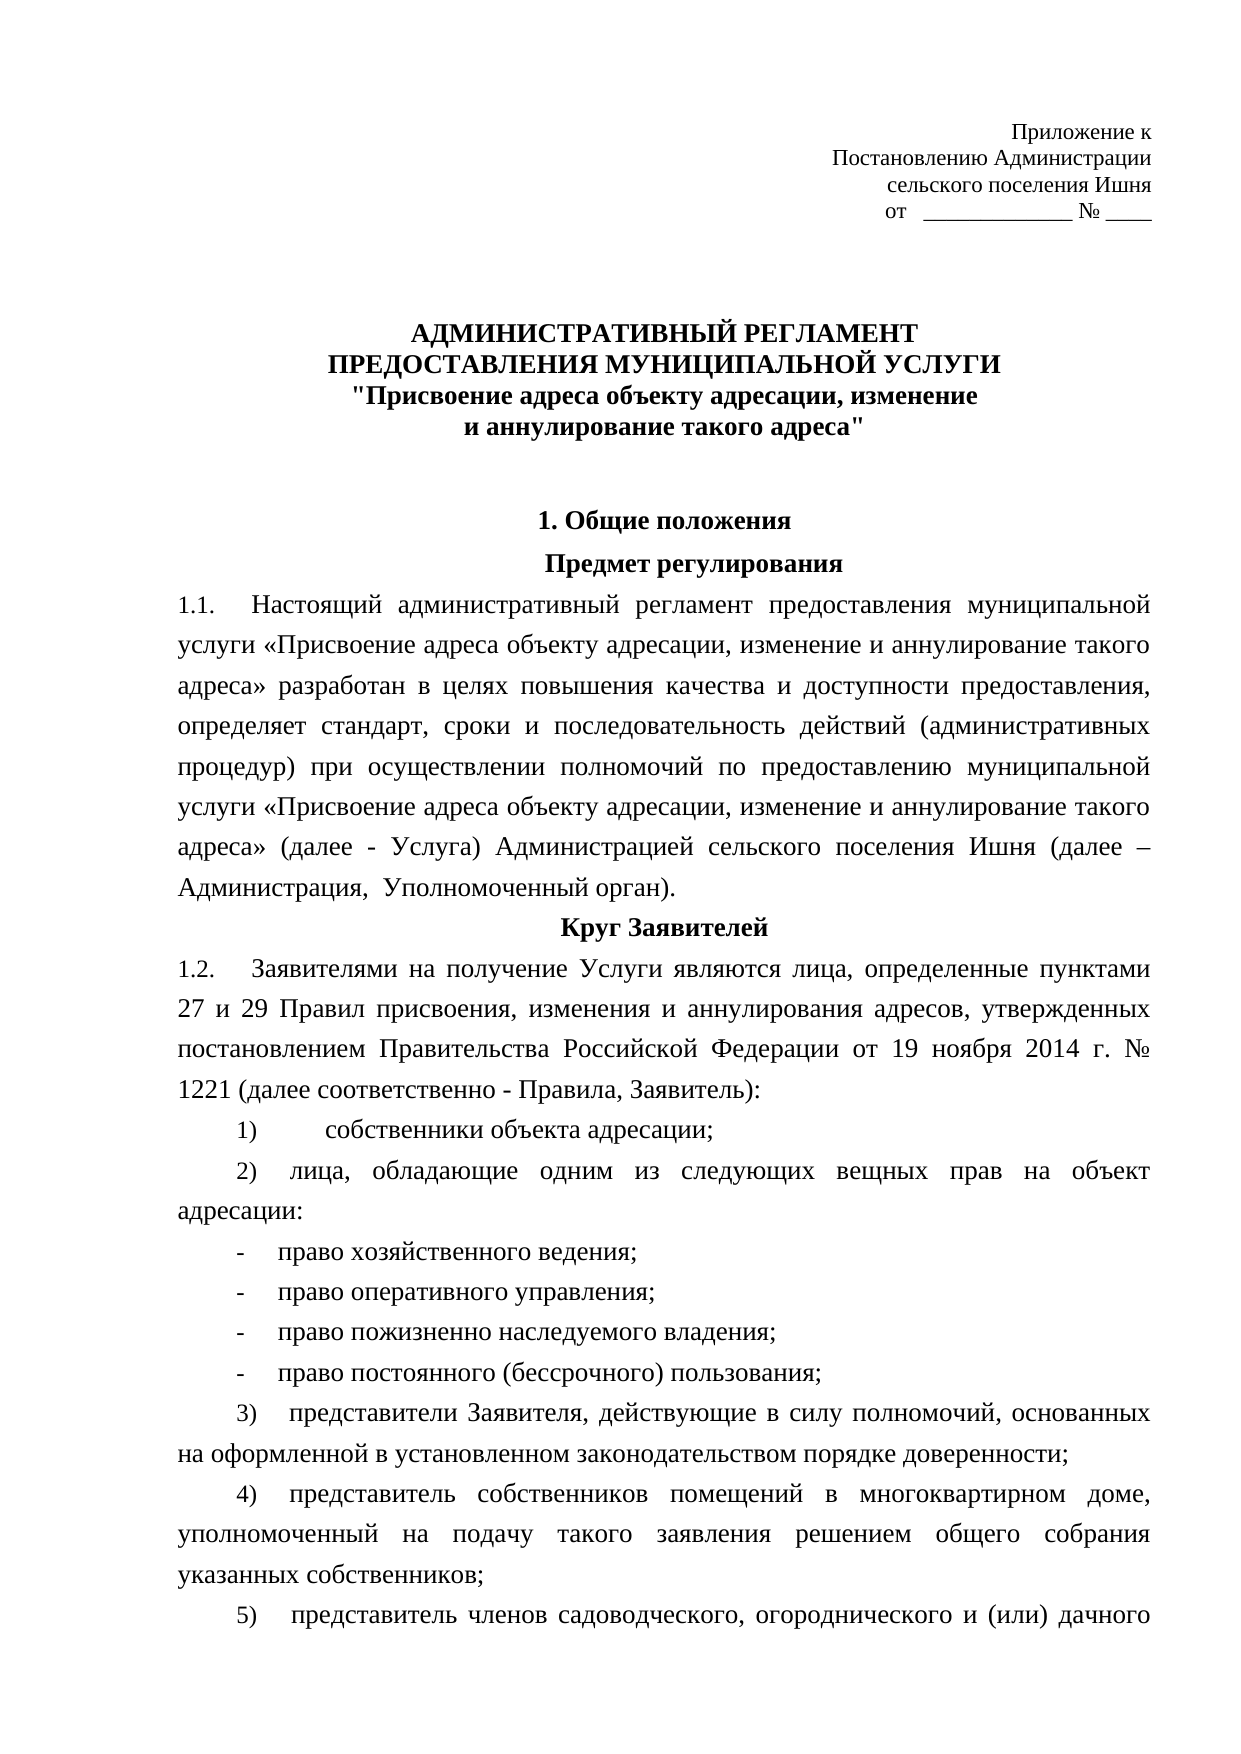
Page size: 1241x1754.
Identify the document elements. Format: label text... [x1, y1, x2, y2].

list Заявителями на получение Услуги являются лица, определенные пунктами 27 и 29 Правил присвоения, изменения и аннулирования адресов, утвержденных постановлением Правительства Российской Федерации от 19 ноября 2014 г. № 1221 (далее соответственно - Правила, Заявитель): [177, 952, 1152, 1104]
text ПРЕДОСТАВЛЕНИЯ МУНИЦИПАЛЬНОЙ УСЛУГИ [177, 348, 1152, 379]
list представитель собственников помещений в многоквартирном доме, уполномоченный на подачу такого заявления решением общего собрания указанных собственников; [177, 1477, 1152, 1589]
text Постановлению Администрации [723, 144, 1152, 171]
text АДМИНИСТРАТИВНЫЙ РЕГЛАМЕНТ [177, 317, 1152, 348]
list право хозяйственного ведения; [177, 1234, 1152, 1266]
list Настоящий административный регламент предоставления муниципальной услуги «Присвоение адреса объекту адресации, изменение и аннулирование такого адреса» разработан в целях повышения качества и доступности предоставления, определяет стандарт, сроки и последовательность действий (административных процедур) при осуществлении полномочий по предоставлению муниципальной услуги «Присвоение адреса объекту адресации, изменение и аннулирование такого адреса» (далее - Услуга) Администрацией сельского поселения Ишня (далее – Администрация, Уполномоченный орган). [177, 588, 1152, 902]
text "Присвоение адреса объекту адресации, изменение [177, 379, 1152, 410]
text Круг Заявителей [177, 911, 1152, 942]
list представители Заявителя, действующие в силу полномочий, основанных на оформленной в установленном законодательством порядке доверенности; [177, 1396, 1152, 1468]
text Приложение к [177, 118, 1152, 144]
list право оперативного управления; [177, 1275, 1152, 1306]
text 1. Общие положения [177, 504, 1152, 535]
list лица, обладающие одним из следующих вещных прав на объект адресации: [177, 1154, 1152, 1225]
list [177, 1598, 1152, 1629]
text Предмет регулирования [177, 547, 1152, 579]
text от _____________ № ____ [177, 197, 1152, 223]
list собственники объекта адресации; [177, 1113, 1152, 1144]
list право пожизненно наследуемого владения; [177, 1315, 1152, 1347]
text и аннулирование такого адреса" [177, 410, 1152, 442]
list право постоянного (бессрочного) пользования; [177, 1356, 1152, 1387]
text сельского поселения Ишня [723, 171, 1152, 197]
